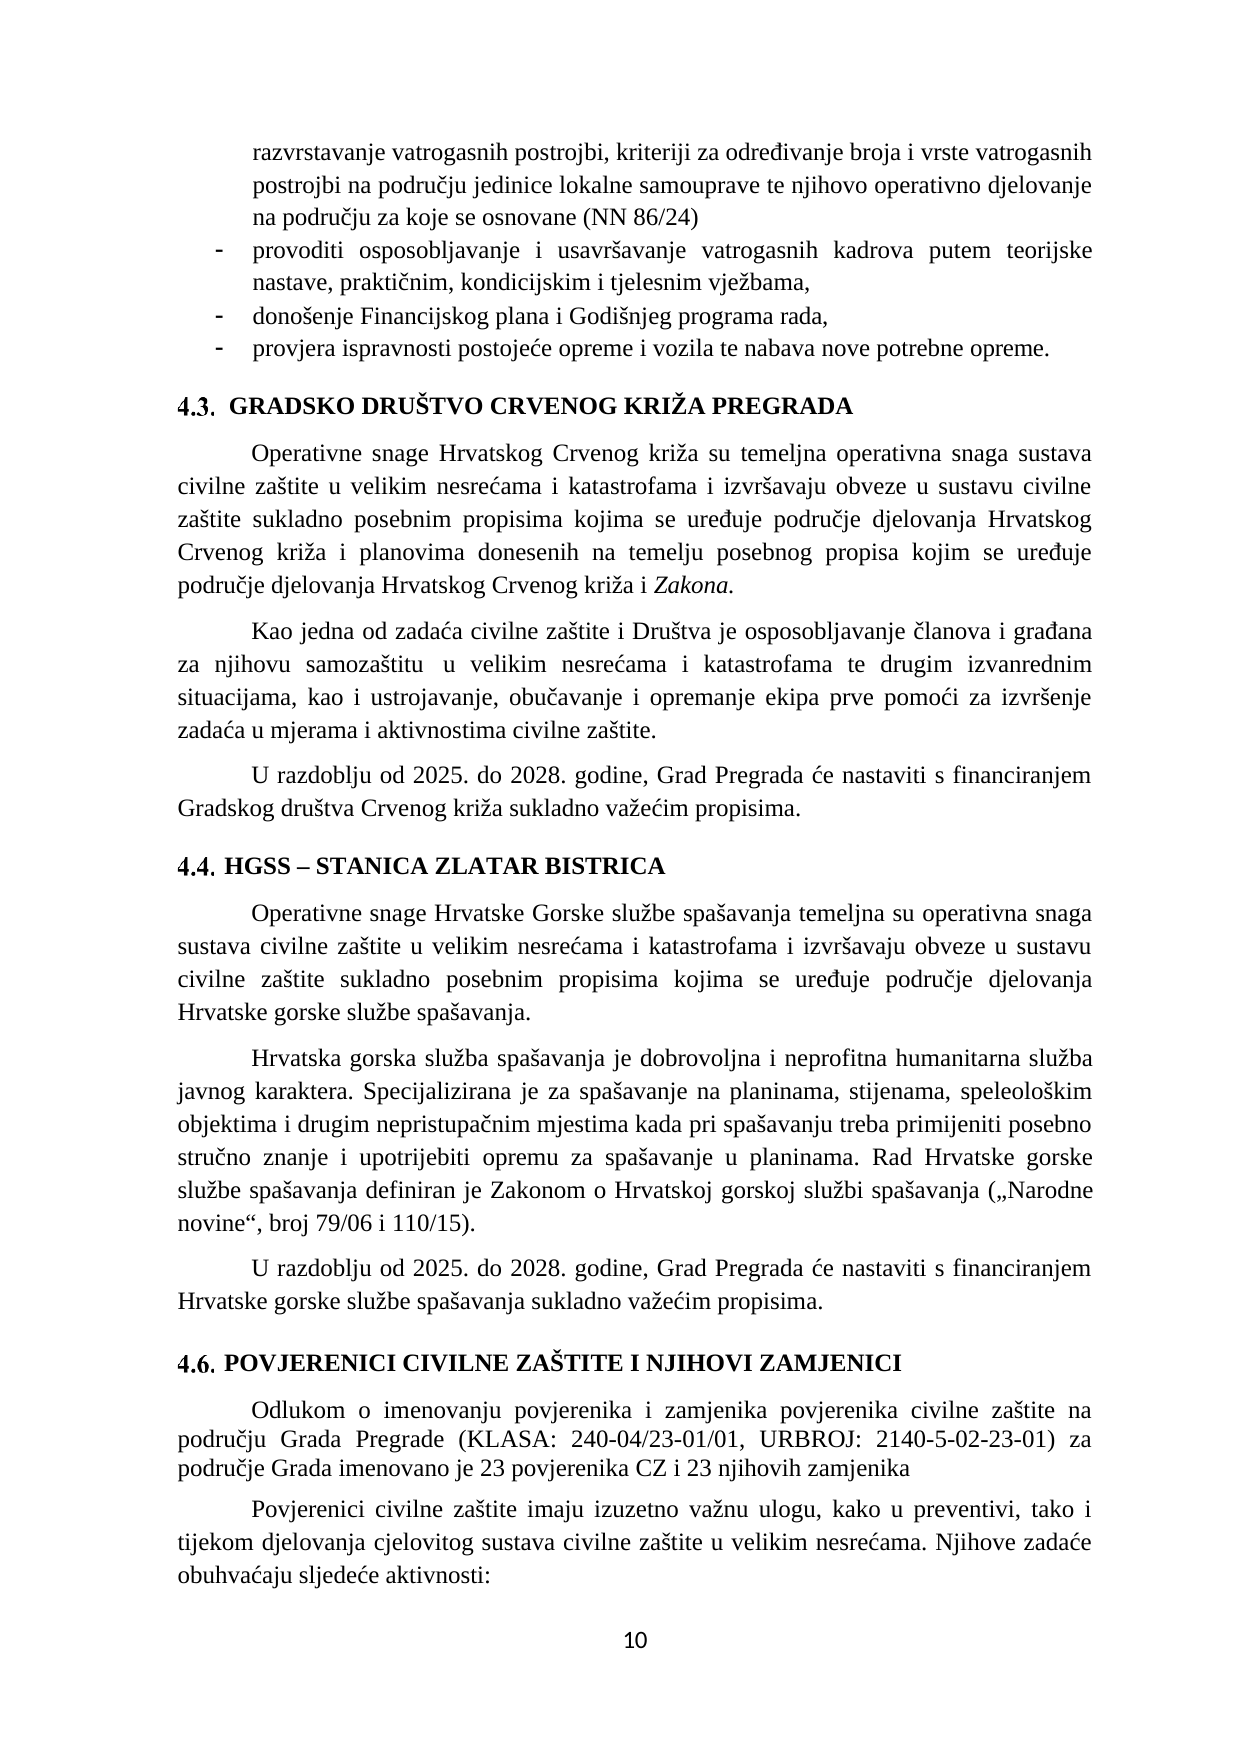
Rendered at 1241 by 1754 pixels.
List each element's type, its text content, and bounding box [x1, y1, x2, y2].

list donošenje Financijskog plana i Godišnjeg programa rada, [215, 301, 1105, 329]
text U razdoblju od 2025. do 2028. godine, Grad Pregrada će nastaviti s financiranjem Gradskog društva Crvenog križa sukladno važećim propisima. [177, 760, 1093, 822]
text Odlukom o imenovanju povjerenika i zamjenika povjerenika civilne zaštite na području Grada Pregrade (KLASA: 240-04/23-01/01, URBROJ: 2140-5-02-23-01) za područje Grada imenovano je 23 povjerenika CZ i 23 njihovih zamjenika [177, 1395, 1093, 1482]
text Kao jedna od zadaća civilne zaštite i Društva je osposobljavanje članova i građana za njihovu samozaštitu u velikim nesrećama i katastrofama te drugim izvanrednim situacijama, kao i ustrojavanje, obučavanje i opremanje ekipa prve pomoći za izvršenje zadaća u mjerama i aktivnostima civilne zaštite. [177, 616, 1093, 743]
list provoditi osposobljavanje i usavršavanje vatrogasnih kadrova putem teorijske nastave, praktičnim, kondicijskim i tjelesnim vježbama, [215, 235, 1093, 296]
text Povjerenici civilne zaštite imaju izuzetno važnu ulogu, kako u preventivi, tako i tijekom djelovanja cjelovitog sustava civilne zaštite u velikim nesrećama. Njihove zadaće obuhvaćaju sljedeće aktivnosti: [177, 1494, 1092, 1589]
text Hrvatska gorska služba spašavanja je dobrovoljna i neprofitna humanitarna služba javnog karaktera. Specijalizirana je za spašavanje na planinama, stijenama, speleološkim objektima i drugim nepristupačnim mjestima kada pri spašavanju treba primijeniti posebno stručno znanje i upotrijebiti opremu za spašavanje u planinama. Rad Hrvatske gorske službe spašavanja definiran je Zakonom o Hrvatskoj gorskoj službi spašavanja („Narodne novine“, broj 79/06 i 110/15). [177, 1043, 1093, 1237]
subtitle POVJERENICI CIVILNE ZAŠTITE I NJIHOVI ZAMJENICI [178, 1348, 1105, 1378]
picture [177, 1355, 214, 1373]
text Operativne snage Hrvatske Gorske službe spašavanja temeljna su operativna snaga sustava civilne zaštite u velikim nesrećama i katastrofama i izvršavaju obveze u sustavu civilne zaštite sukladno posebnim propisima kojima se uređuje područje djelovanja Hrvatske gorske službe spašavanja. [177, 898, 1093, 1026]
subtitle GRADSKO DRUŠTVO CRVENOG KRIŽA PREGRADA [178, 391, 1105, 421]
subtitle HGSS – STANICA ZLATAR BISTRICA [178, 851, 1105, 881]
picture [177, 857, 214, 876]
picture [177, 397, 214, 416]
list provjera ispravnosti postojeće opreme i vozila te nabava nove potrebne opreme. [215, 333, 1105, 362]
text U razdoblju od 2025. do 2028. godine, Grad Pregrada će nastaviti s financiranjem Hrvatske gorske službe spašavanja sukladno važećim propisima. [177, 1253, 1093, 1315]
text Operativne snage Hrvatskog Crvenog križa su temeljna operativna snaga sustava civilne zaštite u velikim nesrećama i katastrofama i izvršavaju obveze u sustavu civilne zaštite sukladno posebnim propisima kojima se uređuje područje djelovanja Hrvatskog Crvenog križa i planovima donesenih na temelju posebnog propisa kojim se uređuje područje djelovanja Hrvatskog Crvenog križa i Zakona. [177, 438, 1093, 599]
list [215, 137, 1092, 231]
